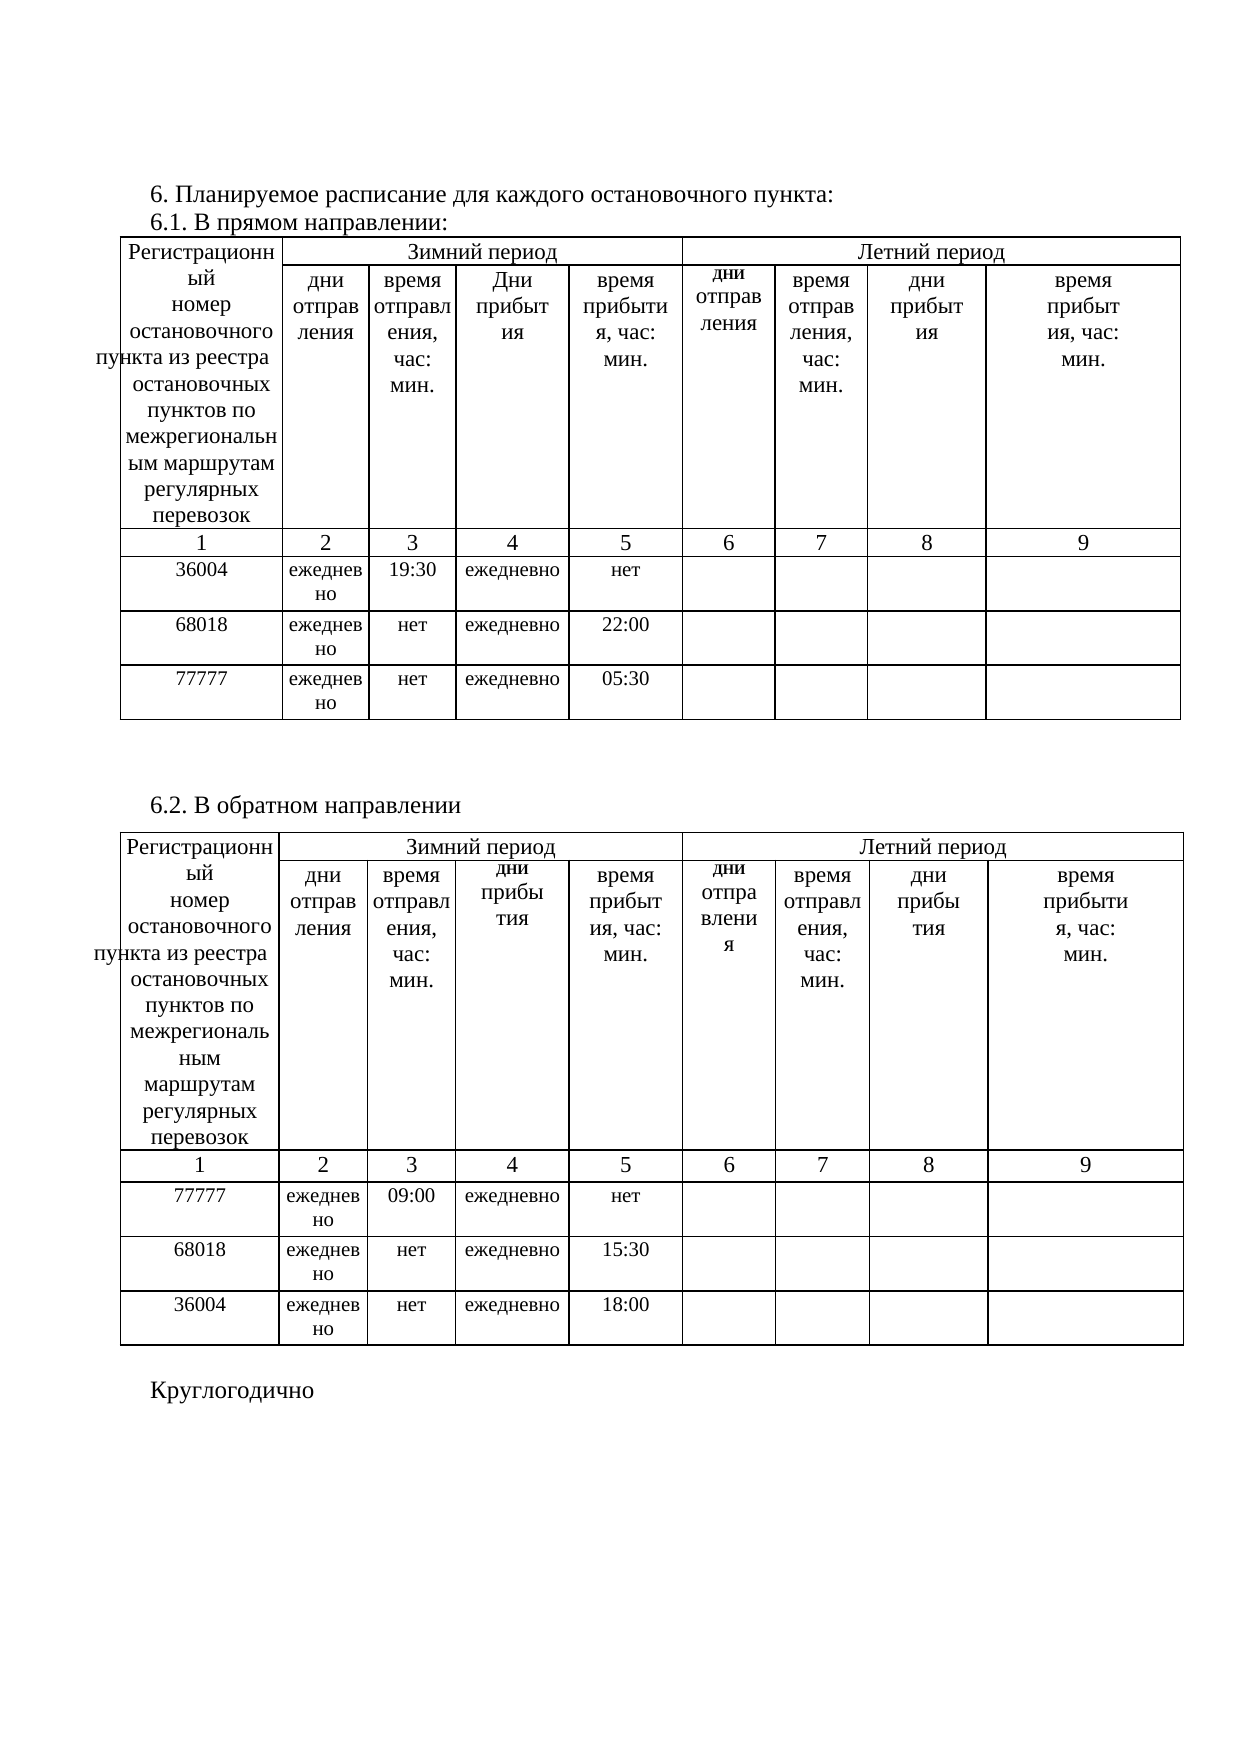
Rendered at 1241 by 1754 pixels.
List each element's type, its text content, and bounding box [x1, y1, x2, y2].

table_cell время отправ ления, час: мин. [776, 266, 867, 528]
table_header Регистрационный номер остановочного пункта из реестра остановочных пунктов по межрегиональным маршрутам регулярных перевозок [121, 833, 278, 1149]
table_cell [868, 612, 985, 664]
table_cell 1 [121, 529, 282, 556]
table_header Летний период [683, 238, 1180, 264]
text Круглогодично [150, 1375, 1090, 1403]
table_cell 2 [283, 529, 368, 556]
table_cell ДНИ отправ ления [683, 266, 774, 528]
table_cell 18:00 [570, 1292, 682, 1344]
table_cell ежедневно [283, 612, 368, 664]
table_cell [870, 1292, 987, 1344]
table_cell 15:30 [570, 1237, 682, 1290]
table_cell ежедневно [283, 666, 368, 719]
table_header Зимний период [280, 833, 682, 859]
table_cell дни отправ ления [280, 861, 367, 1149]
table_cell нет [370, 612, 455, 664]
table_cell 19:30 [370, 557, 455, 610]
table_cell [776, 1237, 869, 1290]
table_cell время прибыти я, час: мин. [989, 861, 1183, 1149]
table_cell 68018 [121, 612, 282, 664]
table_cell ежедневно [457, 557, 568, 610]
table_cell нет [570, 1183, 682, 1236]
table_cell [987, 612, 1180, 664]
table_cell время прибыт ия, час: мин. [570, 861, 682, 1149]
table_cell время отправл ения, час: мин. [370, 266, 455, 528]
table_cell ежедневно [280, 1237, 367, 1290]
table_cell ДНИ прибы тия [456, 861, 568, 1149]
table_cell 6 [683, 529, 774, 556]
table_cell время прибыт ия, час: мин. [987, 266, 1180, 528]
table_cell 4 [457, 529, 568, 556]
table_cell [776, 1292, 869, 1344]
text 6. Планируемое расписание для каждого остановочного пункта: [150, 179, 1090, 207]
table_cell 4 [456, 1151, 568, 1181]
table_cell [776, 666, 867, 719]
table_cell время отправл ения, час: мин. [368, 861, 455, 1149]
table_cell 36004 [121, 557, 282, 610]
table_cell ежедневно [457, 666, 568, 719]
table_cell [683, 557, 774, 610]
table_cell 3 [370, 529, 455, 556]
table_cell [868, 666, 985, 719]
table_cell [870, 1237, 987, 1290]
table_cell [776, 1183, 869, 1236]
table_cell время отправл ения, час: мин. [776, 861, 869, 1149]
table_cell 36004 [121, 1292, 278, 1344]
table_cell [870, 1183, 987, 1236]
table_cell [683, 612, 774, 664]
table_cell дни прибыт ия [868, 266, 985, 528]
table_cell 68018 [121, 1237, 278, 1290]
table_cell 09:00 [368, 1183, 455, 1236]
table_cell ежедневно [457, 612, 568, 664]
table_cell [989, 1237, 1183, 1290]
table_cell 77777 [121, 1183, 278, 1236]
table_cell 7 [776, 529, 867, 556]
table_cell дни отправ ления [283, 266, 368, 528]
table_cell 22:00 [570, 612, 682, 664]
table_cell [683, 1237, 775, 1290]
table_cell 3 [368, 1151, 455, 1181]
table_cell 5 [570, 529, 682, 556]
table_header Летний период [683, 833, 1183, 859]
table_cell ежедневно [280, 1292, 367, 1344]
table_cell [987, 666, 1180, 719]
table_cell ежедневно [456, 1183, 568, 1236]
table_cell [683, 1292, 775, 1344]
text 6.2. В обратном направлении [150, 790, 1090, 819]
table_cell нет [570, 557, 682, 610]
table_cell ежедневно [280, 1183, 367, 1236]
table_cell 8 [868, 529, 985, 556]
table_cell ежедневно [283, 557, 368, 610]
table_cell 7 [776, 1151, 869, 1181]
table_cell ежедневно [456, 1292, 568, 1344]
table_cell 9 [989, 1151, 1183, 1181]
table_cell 2 [280, 1151, 367, 1181]
table_cell ежедневно [456, 1237, 568, 1290]
table_cell 5 [570, 1151, 682, 1181]
text 6.1. В прямом направлении: [150, 207, 1090, 236]
table_cell [989, 1183, 1183, 1236]
table_cell 6 [683, 1151, 775, 1181]
table_cell 77777 [121, 666, 282, 719]
table_cell [683, 1183, 775, 1236]
table_cell 1 [121, 1151, 278, 1181]
table_header Регистрационный номер остановочного пункта из реестра остановочных пунктов по межрегиональным маршрутам регулярных перевозок [121, 238, 282, 528]
table_header Зимний период [283, 238, 682, 264]
table_cell нет [368, 1292, 455, 1344]
table_cell время прибыти я, час: мин. [570, 266, 682, 528]
table_cell [868, 557, 985, 610]
table_cell дни прибы тия [870, 861, 987, 1149]
table_cell нет [370, 666, 455, 719]
table_cell ДНИ отпра влени я [683, 861, 775, 1149]
table_cell [776, 612, 867, 664]
table_cell 9 [987, 529, 1180, 556]
table_cell [987, 557, 1180, 610]
table_cell [683, 666, 774, 719]
table_cell Дни прибыт ия [457, 266, 568, 528]
table_cell [989, 1292, 1183, 1344]
table_cell 05:30 [570, 666, 682, 719]
table_cell [776, 557, 867, 610]
table_cell нет [368, 1237, 455, 1290]
table_cell 8 [870, 1151, 987, 1181]
